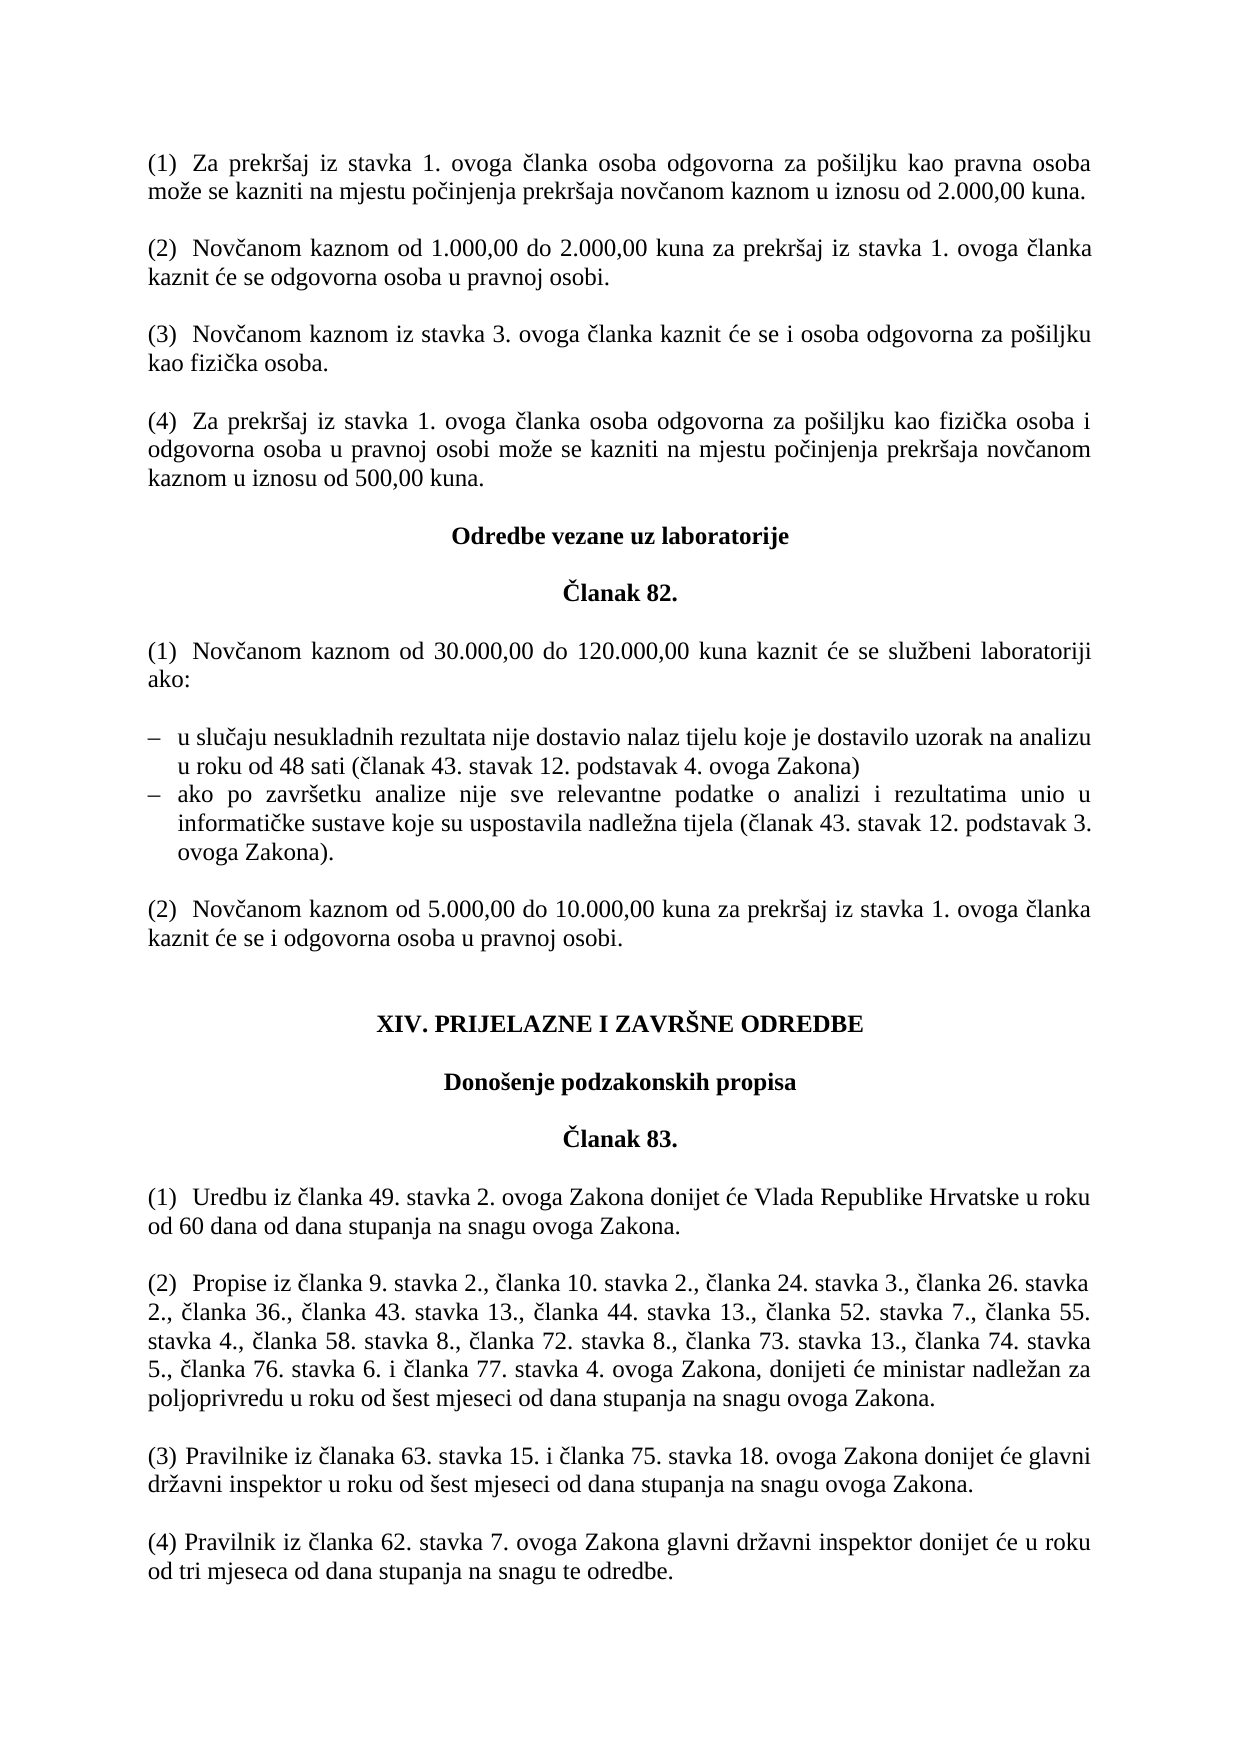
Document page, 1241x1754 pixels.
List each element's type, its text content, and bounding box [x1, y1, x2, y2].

text 2., članka 36., članka 43. stavka 13., članka 44. stavka 13., članka 52. stavka 7., članka 55. stavka 4., članka 58. stavka 8., članka 72. stavka 8., članka 73. stavka 13., članka 74. stavka 5., članka 76. stavka 6. i članka 77. stavka 4. ovoga Zakona, donijeti će ministar nadležan za poljoprivredu u roku od šest mjeseci od dana stupanja na snagu ovoga Zakona. [148, 1297, 1092, 1412]
list u slučaju nesukladnih rezultata nije dostavio nalaz tijelu koje je dostavilo uzorak na analizu u roku od 48 sati (članak 43. stavak 12. podstavak 4. ovoga Zakona) [148, 722, 1092, 779]
list Novčanom kaznom iz stavka 3. ovoga članka kaznit će se i osoba odgovorna za pošiljku kao fizička osoba. [148, 319, 1092, 377]
list Uredbu iz članka 49. stavka 2. ovoga Zakona donijet će Vlada Republike Hrvatske u roku [148, 1182, 1092, 1211]
text Donošenje podzakonskih propisa [148, 1067, 1092, 1096]
text Odredbe vezane uz laboratorije [148, 521, 1092, 549]
text Članak 82. [148, 578, 1092, 607]
text XIV. PRIJELAZNE I ZAVRŠNE ODREDBE [148, 1009, 1092, 1038]
text Članak 83. [148, 1124, 1092, 1153]
text državni inspektor u roku od šest mjeseci od dana stupanja na snagu ovoga Zakona. [148, 1469, 1092, 1498]
list Novčanom kaznom od 30.000,00 do 120.000,00 kuna kaznit će se službeni laboratoriji ako: [148, 636, 1092, 693]
list Za prekršaj iz stavka 1. ovoga članka osoba odgovorna za pošiljku kao pravna osoba može se kazniti na mjestu počinjenja prekršaja novčanom kaznom u iznosu od 2.000,00 kuna. [148, 148, 1092, 205]
list Novčanom kaznom od 1.000,00 do 2.000,00 kuna za prekršaj iz stavka 1. ovoga članka kaznit će se odgovorna osoba u pravnoj osobi. [148, 233, 1092, 291]
list Pravilnike iz članaka 63. stavka 15. i članka 75. stavka 18. ovoga Zakona donijet će glavni [148, 1441, 1092, 1469]
list ako po završetku analize nije sve relevantne podatke o analizi i rezultatima unio u informatičke sustave koje su uspostavila nadležna tijela (članak 43. stavak 12. podstavak 3. ovoga Zakona). [148, 779, 1092, 866]
list Novčanom kaznom od 5.000,00 do 10.000,00 kuna za prekršaj iz stavka 1. ovoga članka kaznit će se i odgovorna osoba u pravnoj osobi. [148, 894, 1092, 952]
list Propise iz članka 9. stavka 2., članka 10. stavka 2., članka 24. stavka 3., članka 26. stavka [148, 1268, 1092, 1297]
list Za prekršaj iz stavka 1. ovoga članka osoba odgovorna za pošiljku kao fizička osoba i odgovorna osoba u pravnoj osobi može se kazniti na mjestu počinjenja prekršaja novčanom kaznom u iznosu od 500,00 kuna. [148, 406, 1092, 492]
text od 60 dana od dana stupanja na snagu ovoga Zakona. [148, 1211, 1092, 1239]
text (4) Pravilnik iz članka 62. stavka 7. ovoga Zakona glavni državni inspektor donijet će u roku od tri mjeseca od dana stupanja na snagu te odredbe. [148, 1527, 1092, 1584]
